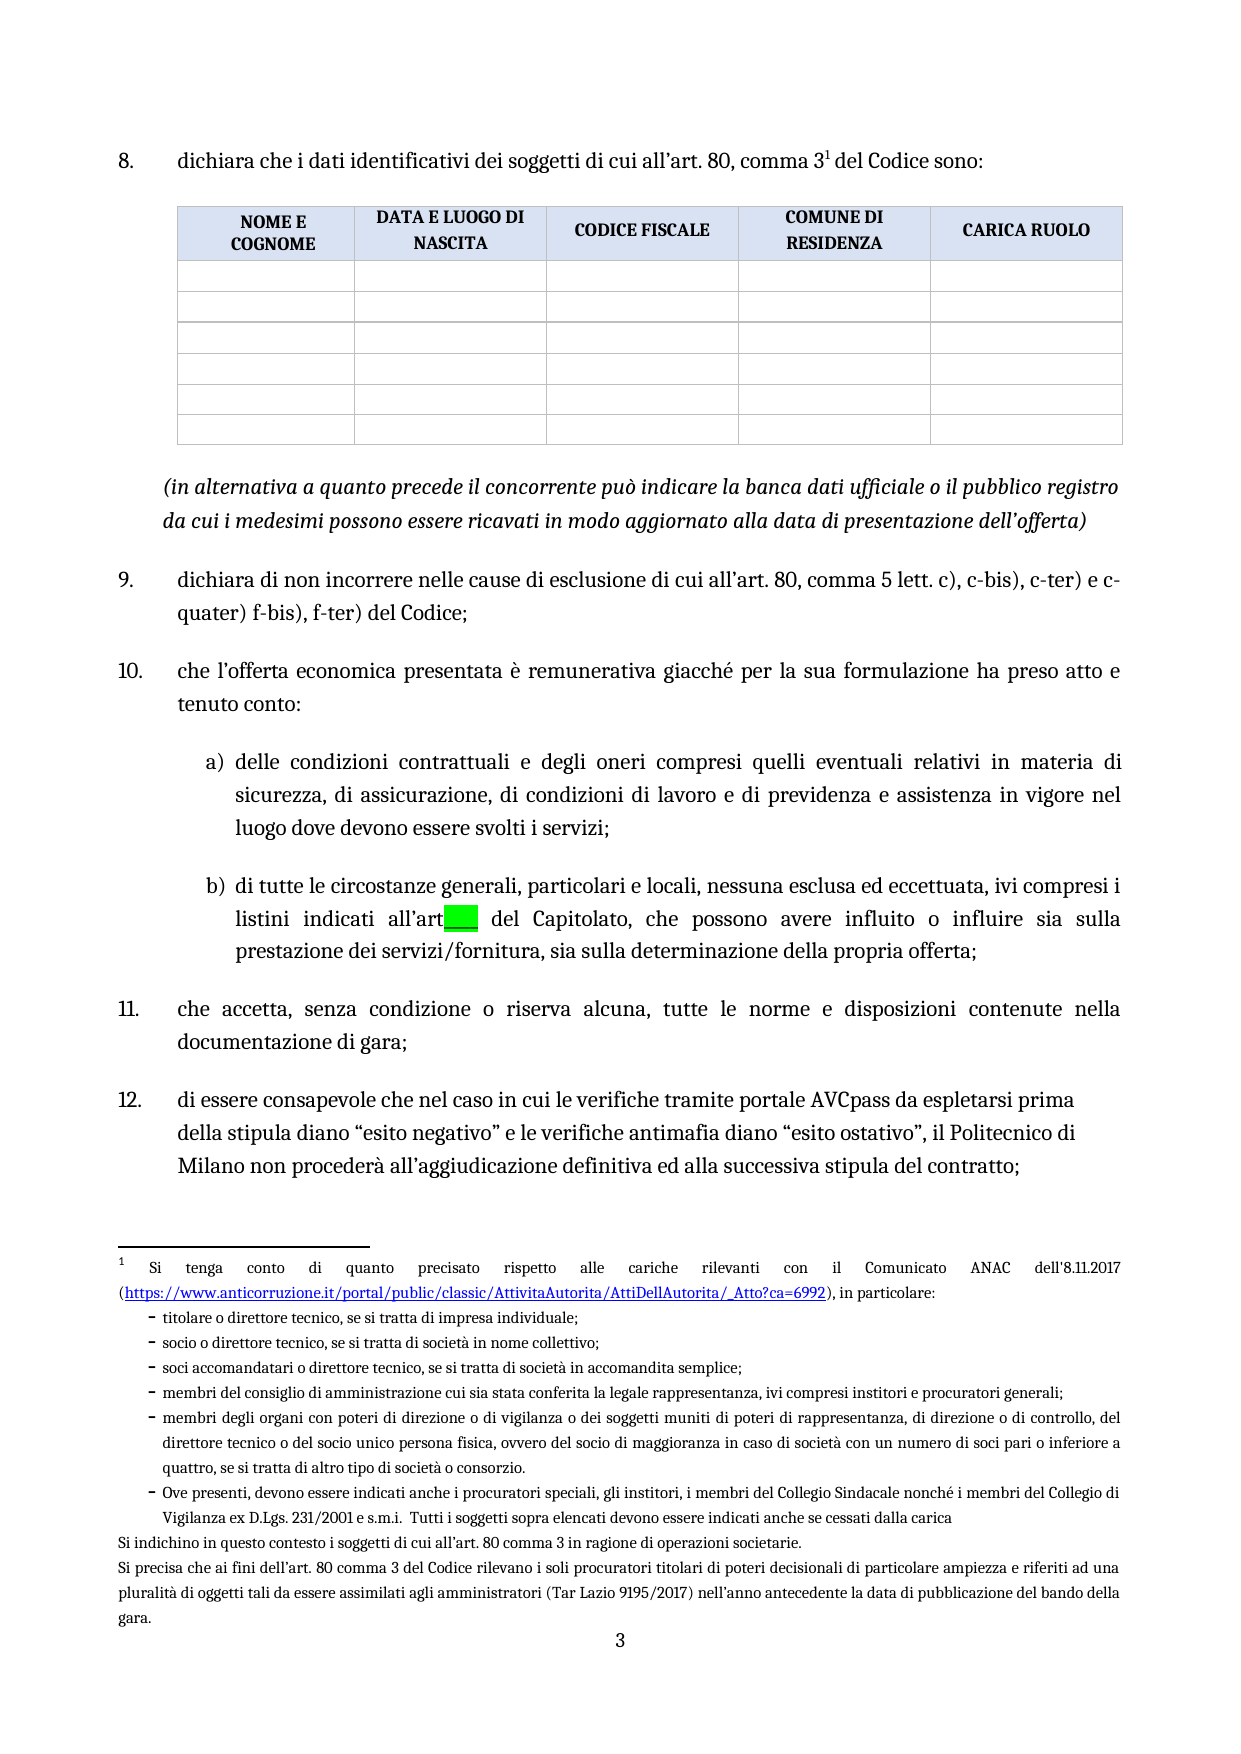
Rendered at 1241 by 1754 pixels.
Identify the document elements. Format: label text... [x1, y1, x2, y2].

table_cell [547, 261, 738, 291]
list di tutte le circostanze generali, particolari e locali, nessuna esclusa ed eccettuata, ivi compresi i listini indicati all’art____ del Capitolato, che possono avere influito o influire sia sulla prestazione dei servizi/fornitura, sia sulla determinazione della propria offerta; [206, 872, 1122, 964]
table_cell [355, 292, 546, 321]
table_cell [739, 261, 930, 291]
table_cell [931, 292, 1122, 321]
table_cell [547, 385, 738, 414]
table_cell [178, 323, 354, 353]
list che accetta, senza condizione o riserva alcuna, tutte le norme e disposizioni contenute nella documentazione di gara; [118, 996, 1122, 1055]
table_cell [355, 385, 546, 414]
table_cell [739, 415, 930, 444]
table_cell [178, 385, 354, 414]
table_cell [547, 415, 738, 444]
list di essere consapevole che nel caso in cui le verifiche tramite portale AVCpass da espletarsi prima della stipula diano “esito negativo” e le verifiche antimafia diano “esito ostativo”, il Politecnico di Milano non procederà all’aggiudicazione definitiva ed alla successiva stipula del contratto; [118, 1087, 1122, 1179]
list (in alternativa a quanto precede il concorrente può indicare la banca dati ufficiale o il pubblico registro da cui i medesimi possono essere ricavati in modo aggiornato alla data di presentazione dell’offerta) [162, 474, 1122, 534]
table_cell [739, 385, 930, 414]
table_cell [355, 261, 546, 291]
table_cell [739, 354, 930, 384]
list dichiara di non incorrere nelle cause di esclusione di cui all’art. 80, comma 5 lett. c), c-bis), c-ter) e c-quater) f-bis), f-ter) del Codice; [118, 567, 1122, 626]
table_cell [547, 354, 738, 384]
table_cell [931, 385, 1122, 414]
list delle condizioni contrattuali e degli oneri compresi quelli eventuali relativi in materia di sicurezza, di assicurazione, di condizioni di lavoro e di previdenza e assistenza in vigore nel luogo dove devono essere svolti i servizi; [206, 749, 1122, 841]
table_cell [178, 415, 354, 444]
table_header DATA E LUOGO DI NASCITA [355, 207, 546, 260]
table_cell [931, 323, 1122, 353]
table_cell [355, 415, 546, 444]
list che l’offerta economica presentata è remunerativa giacché per la sua formulazione ha preso atto e tenuto conto: [118, 658, 1122, 717]
table_cell [931, 354, 1122, 384]
table_cell [355, 323, 546, 353]
table_cell [355, 354, 546, 384]
table_header COMUNE DI RESIDENZA [739, 207, 930, 260]
table_cell [931, 261, 1122, 291]
list dichiara che i dati identificativi dei soggetti di cui all’art. 80, comma 3 del Codice sono: [118, 148, 1122, 174]
table_cell [739, 323, 930, 353]
table_header NOME E COGNOME [178, 207, 354, 260]
table_header CODICE FISCALE [547, 207, 738, 260]
table_cell [178, 354, 354, 384]
table_cell [178, 292, 354, 321]
table_cell [739, 292, 930, 321]
table_cell [547, 292, 738, 321]
table_header CARICA RUOLO [931, 207, 1122, 260]
table_cell [931, 415, 1122, 444]
table_cell [178, 261, 354, 291]
table_cell [547, 323, 738, 353]
